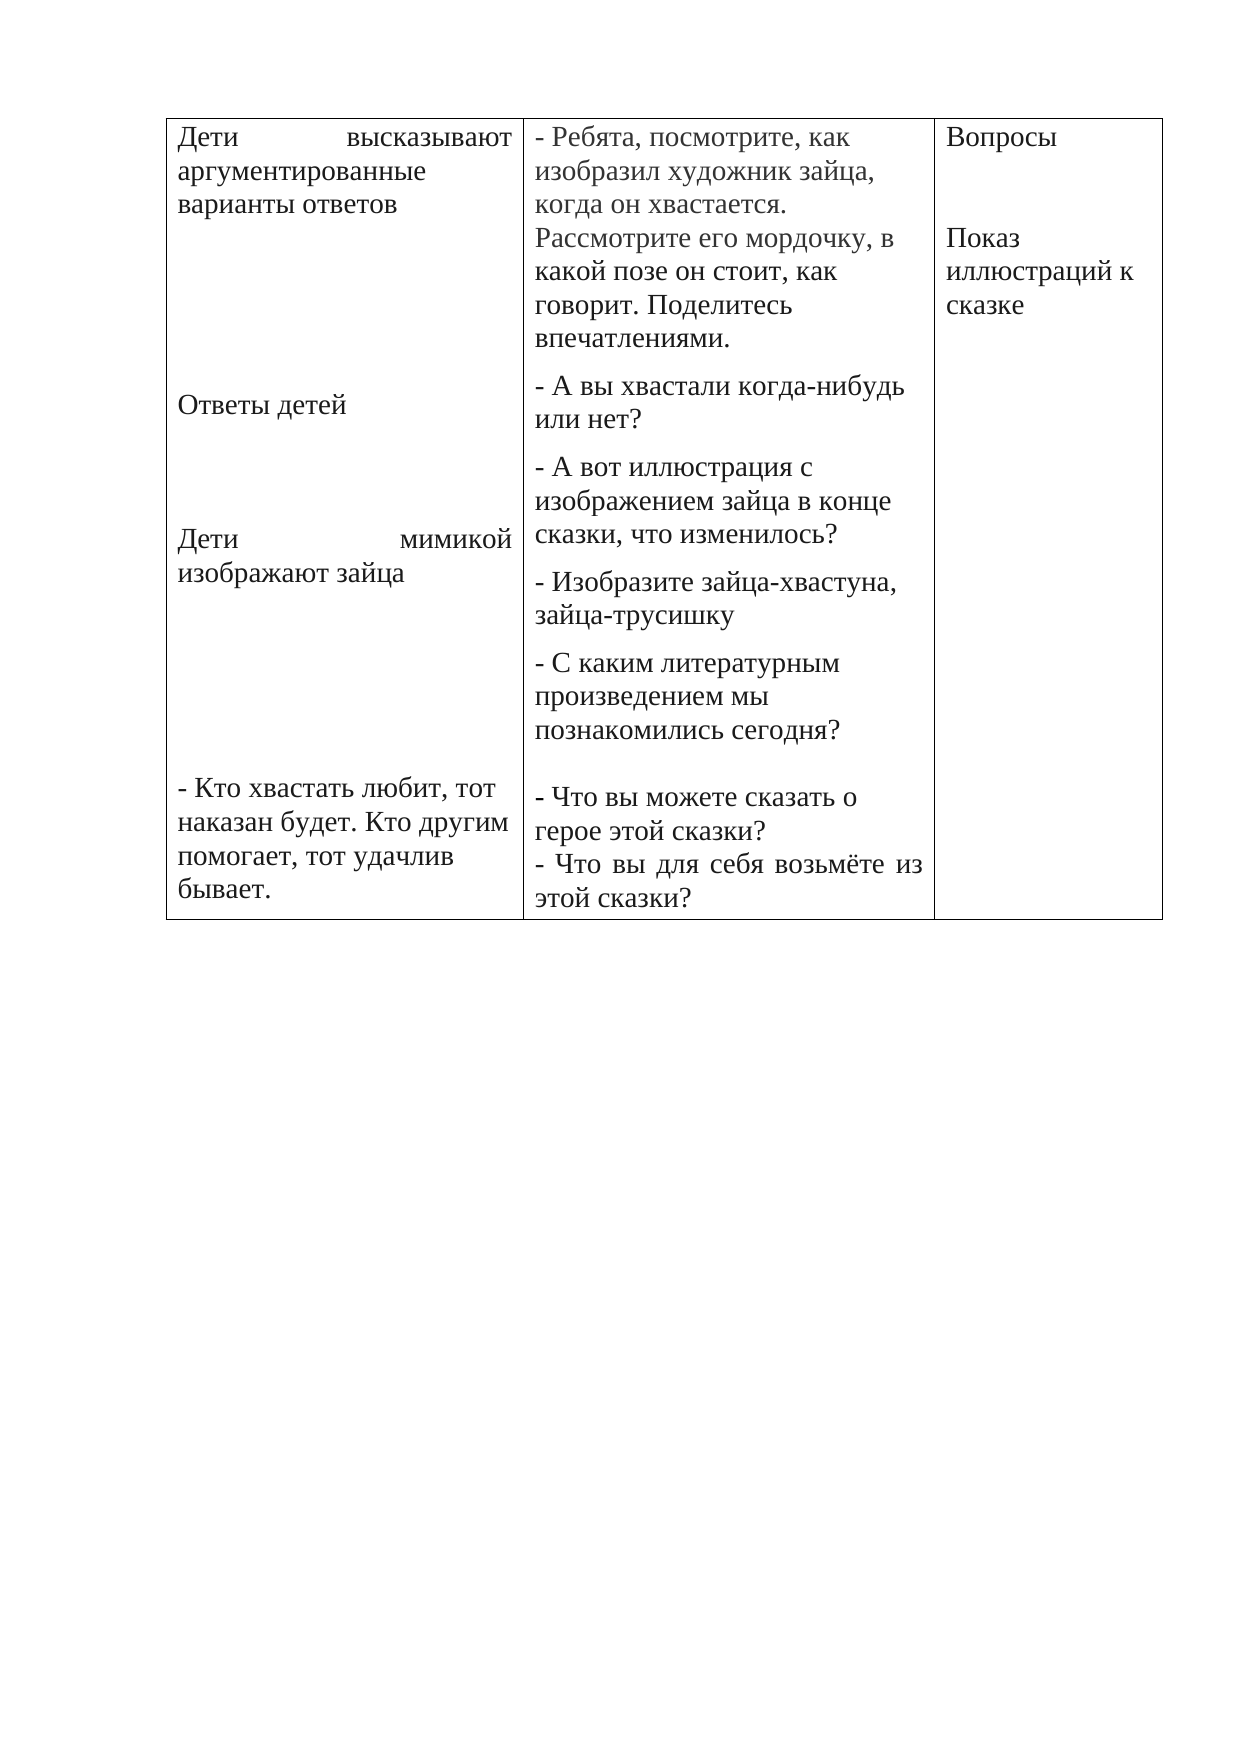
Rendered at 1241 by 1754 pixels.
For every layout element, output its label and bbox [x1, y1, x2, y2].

table_cell [935, 119, 1162, 919]
table_cell [524, 119, 934, 919]
table_cell [167, 119, 523, 919]
